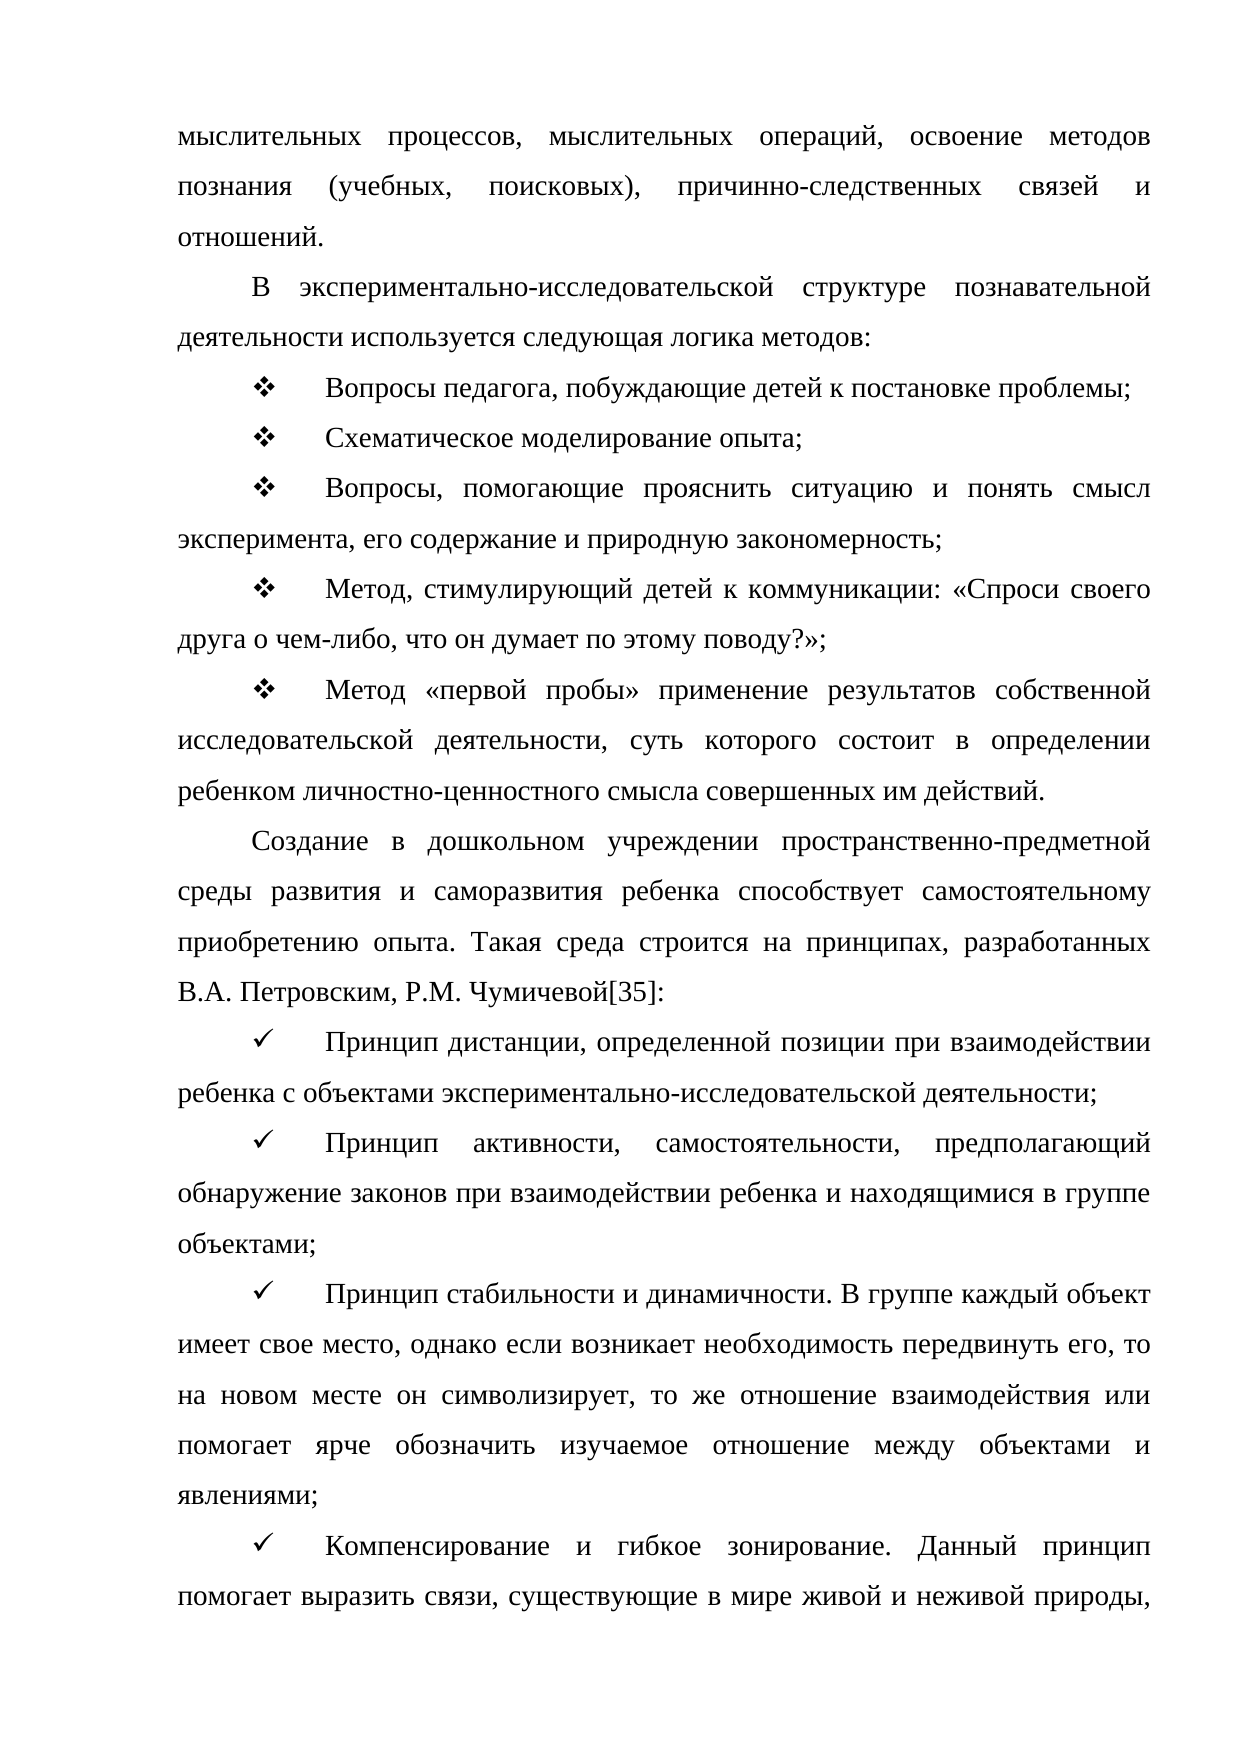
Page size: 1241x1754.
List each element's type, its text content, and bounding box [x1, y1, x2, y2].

list Принцип активности, самостоятельности, предполагающий обнаружение законов при взаимодействии ребенка и находящимися в группе объектами; [177, 1125, 1152, 1259]
list Вопросы педагога, побуждающие детей к постановке проблемы; [177, 370, 1152, 403]
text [177, 118, 1152, 252]
text В экспериментально-исследовательской структуре познавательной деятельности используется следующая логика методов: [177, 269, 1152, 353]
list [177, 1528, 1152, 1612]
list Схематическое моделирование опыта; [177, 420, 1152, 454]
list Метод «первой пробы» применение результатов собственной исследовательской деятельности, суть которого состоит в определении ребенком личностно-ценностного смысла совершенных им действий. [177, 672, 1152, 806]
list Принцип дистанции, определенной позиции при взаимодействии ребенка с объектами экспериментально-исследовательской деятельности; [177, 1024, 1152, 1108]
list Метод, стимулирующий детей к коммуникации: «Спроси своего друга о чем-либо, что он думает по этому поводу?»; [177, 571, 1152, 655]
text Создание в дошкольном учреждении пространственно-предметной среды развития и саморазвития ребенка способствует самостоятельному приобретению опыта. Такая среда строится на принципах, разработанных В.А. Петровским, Р.М. Чумичевой[35]: [177, 823, 1152, 1007]
list Принцип стабильности и динамичности. В группе каждый объект имеет свое место, однако если возникает необходимость передвинуть его, то на новом месте он символизирует, то же отношение взаимодействия или помогает ярче обозначить изучаемое отношение между объектами и явлениями; [177, 1276, 1152, 1511]
list Вопросы, помогающие прояснить ситуацию и понять смысл эксперимента, его содержание и природную закономерность; [177, 471, 1152, 554]
